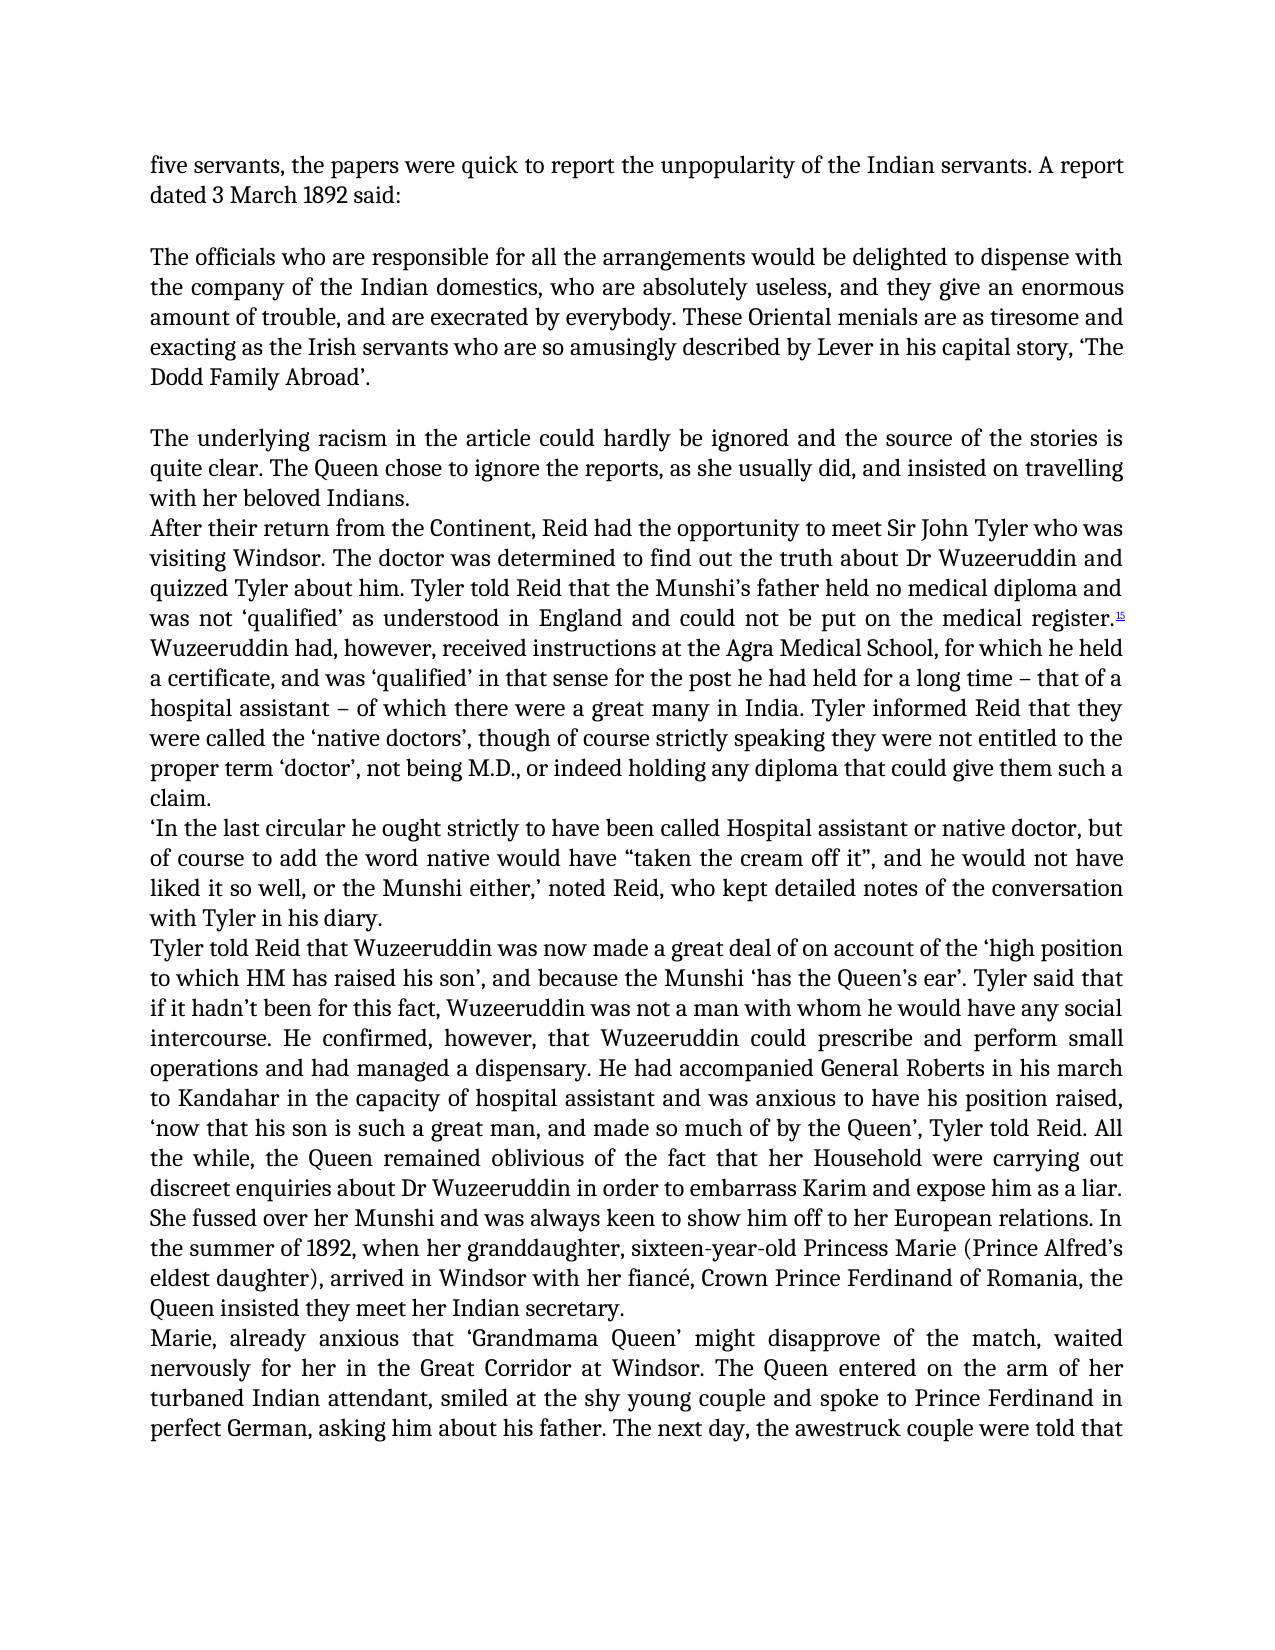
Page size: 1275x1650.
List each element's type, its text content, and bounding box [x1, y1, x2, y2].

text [150, 150, 1125, 210]
text After their return from the Continent, Reid had the opportunity to meet Sir John Tyler who was visiting Windsor. The doctor was determined to find out the truth about Dr Wuzeeruddin and quizzed Tyler about him. Tyler told Reid that the Munshi’s father held no medical diploma and was not ‘qualified’ as understood in England and could not be put on the medical register.15 Wuzeeruddin had, however, received instructions at the Agra Medical School, for which he held a certificate, and was ‘qualified’ in that sense for the post he had held for a long time – that of a hospital assistant – of which there were a great many in India. Tyler informed Reid that they were called the ‘native doctors’, though of course strictly speaking they were not entitled to the proper term ‘doctor’, not being M.D., or indeed holding any diploma that could give them such a claim. [150, 512, 1125, 812]
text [150, 1322, 1125, 1442]
text The officials who are responsible for all the arrangements would be delighted to dispense with the company of the Indian domestics, who are absolutely useless, and they give an enormous amount of trouble, and are execrated by everybody. These Oriental menials are as tiresome and exacting as the Irish servants who are so amusingly described by Lever in his capital story, ‘The Dodd Family Abroad’. [150, 241, 1125, 391]
text Tyler told Reid that Wuzeeruddin was now made a great deal of on account of the ‘high position to which HM has raised his son’, and because the Munshi ‘has the Queen’s ear’. Tyler said that if it hadn’t been for this fact, Wuzeeruddin was not a man with whom he would have any social intercourse. He confirmed, however, that Wuzeeruddin could prescribe and perform small operations and had managed a dispensary. He had accompanied General Roberts in his march to Kandahar in the capacity of hospital assistant and was anxious to have his position raised, ‘now that his son is such a great man, and made so much of by the Queen’, Tyler told Reid. All the while, the Queen remained oblivious of the fact that her Household were carrying out discreet enquiries about Dr Wuzeeruddin in order to embarrass Karim and expose him as a liar. [150, 932, 1125, 1202]
text She fussed over her Munshi and was always keen to show him off to her European relations. In the summer of 1892, when her granddaughter, sixteen-year-old Princess Marie (Prince Alfred’s eldest daughter), arrived in Windsor with her fiancé, Crown Prince Ferdinand of Romania, the Queen insisted they meet her Indian secretary. [150, 1202, 1125, 1322]
text ‘In the last circular he ought strictly to have been called Hospital assistant or native doctor, but of course to add the word native would have “taken the cream off it”, and he would not have liked it so well, or the Munshi either,’ noted Reid, who kept detailed notes of the conversation with Tyler in his diary. [150, 812, 1125, 932]
text The underlying racism in the article could hardly be ignored and the source of the stories is quite clear. The Queen chose to ignore the reports, as she usually did, and insisted on travelling with her beloved Indians. [150, 422, 1125, 512]
